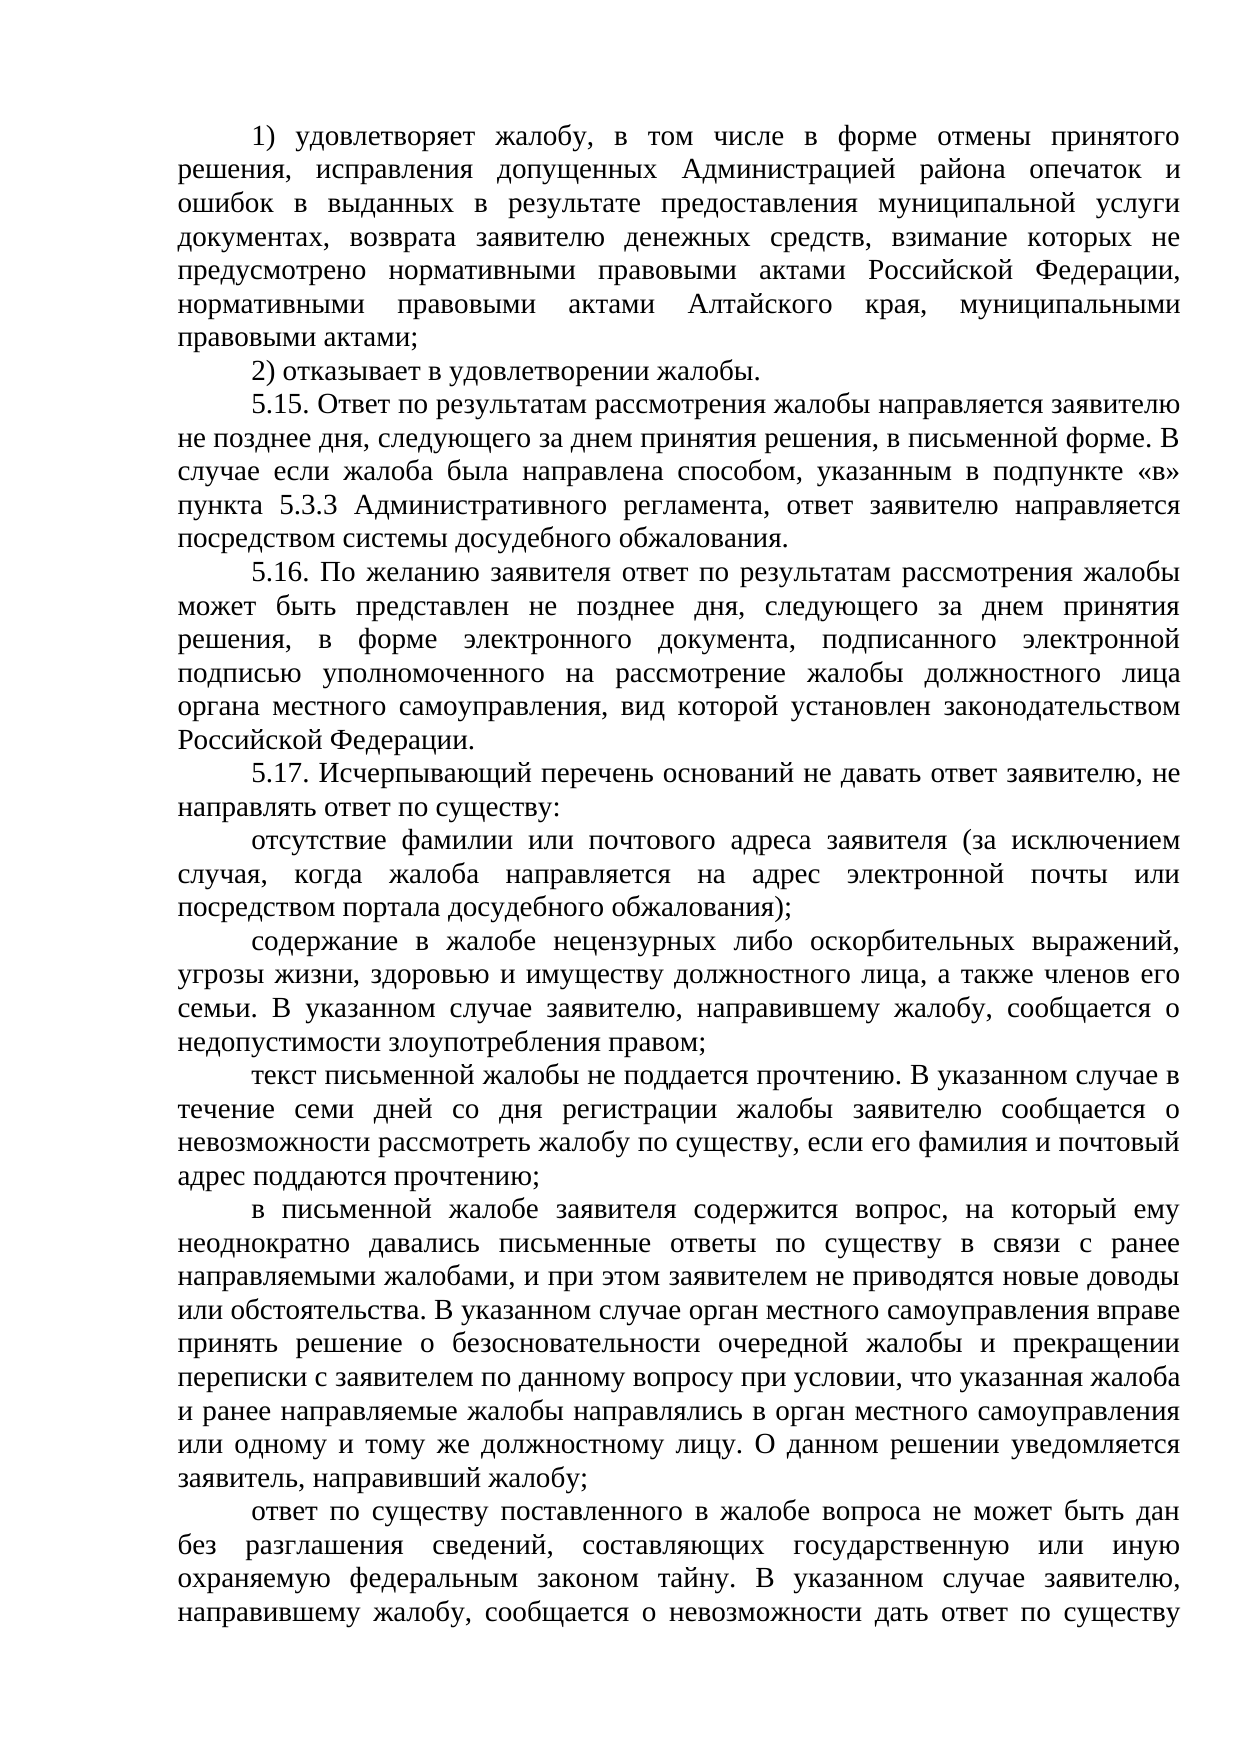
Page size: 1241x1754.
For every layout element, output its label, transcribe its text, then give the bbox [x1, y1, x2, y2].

text отсутствие фамилии или почтового адреса заявителя (за исключением случая, когда жалоба направляется на адрес электронной почты или посредством портала досудебного обжалования); [177, 822, 1181, 923]
text 2) отказывает в удовлетворении жалобы. [177, 353, 1181, 386]
text 5.16. По желанию заявителя ответ по результатам рассмотрения жалобы может быть представлен не позднее дня, следующего за днем принятия решения, в форме электронного документа, подписанного электронной подписью уполномоченного на рассмотрение жалобы должностного лица органа местного самоуправления, вид которой установлен законодательством Российской Федерации. [177, 554, 1181, 755]
text текст письменной жалобы не поддается прочтению. В указанном случае в течение семи дней со дня регистрации жалобы заявителю сообщается о невозможности рассмотреть жалобу по существу, если его фамилия и почтовый адрес поддаются прочтению; [177, 1057, 1181, 1191]
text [177, 1493, 1181, 1627]
text в письменной жалобе заявителя содержится вопрос, на который ему неоднократно давались письменные ответы по существу в связи с ранее направляемыми жалобами, и при этом заявителем не приводятся новые доводы или обстоятельства. В указанном случае орган местного самоуправления вправе принять решение о безосновательности очередной жалобы и прекращении переписки с заявителем по данному вопросу при условии, что указанная жалоба и ранее направляемые жалобы направлялись в орган местного самоуправления или одному и тому же должностному лицу. О данном решении уведомляется заявитель, направивший жалобу; [177, 1191, 1181, 1493]
text 1) удовлетворяет жалобу, в том числе в форме отмены принятого решения, исправления допущенных Администрацией района опечаток и ошибок в выданных в результате предоставления муниципальной услуги документах, возврата заявителю денежных средств, взимание которых не предусмотрено нормативными правовыми актами Российской Федерации, нормативными правовыми актами Алтайского края, муниципальными правовыми актами; [177, 118, 1181, 353]
text 5.17. Исчерпывающий перечень оснований не давать ответ заявителю, не направлять ответ по существу: [177, 755, 1181, 822]
text 5.15. Ответ по результатам рассмотрения жалобы направляется заявителю не позднее дня, следующего за днем принятия решения, в письменной форме. В случае если жалоба была направлена способом, указанным в подпункте «в» пункта 5.3.3 Административного регламента, ответ заявителю направляется посредством системы досудебного обжалования. [177, 386, 1181, 554]
text содержание в жалобе нецензурных либо оскорбительных выражений, угрозы жизни, здоровью и имуществу должностного лица, а также членов его семьи. В указанном случае заявителю, направившему жалобу, сообщается о недопустимости злоупотребления правом; [177, 923, 1181, 1057]
